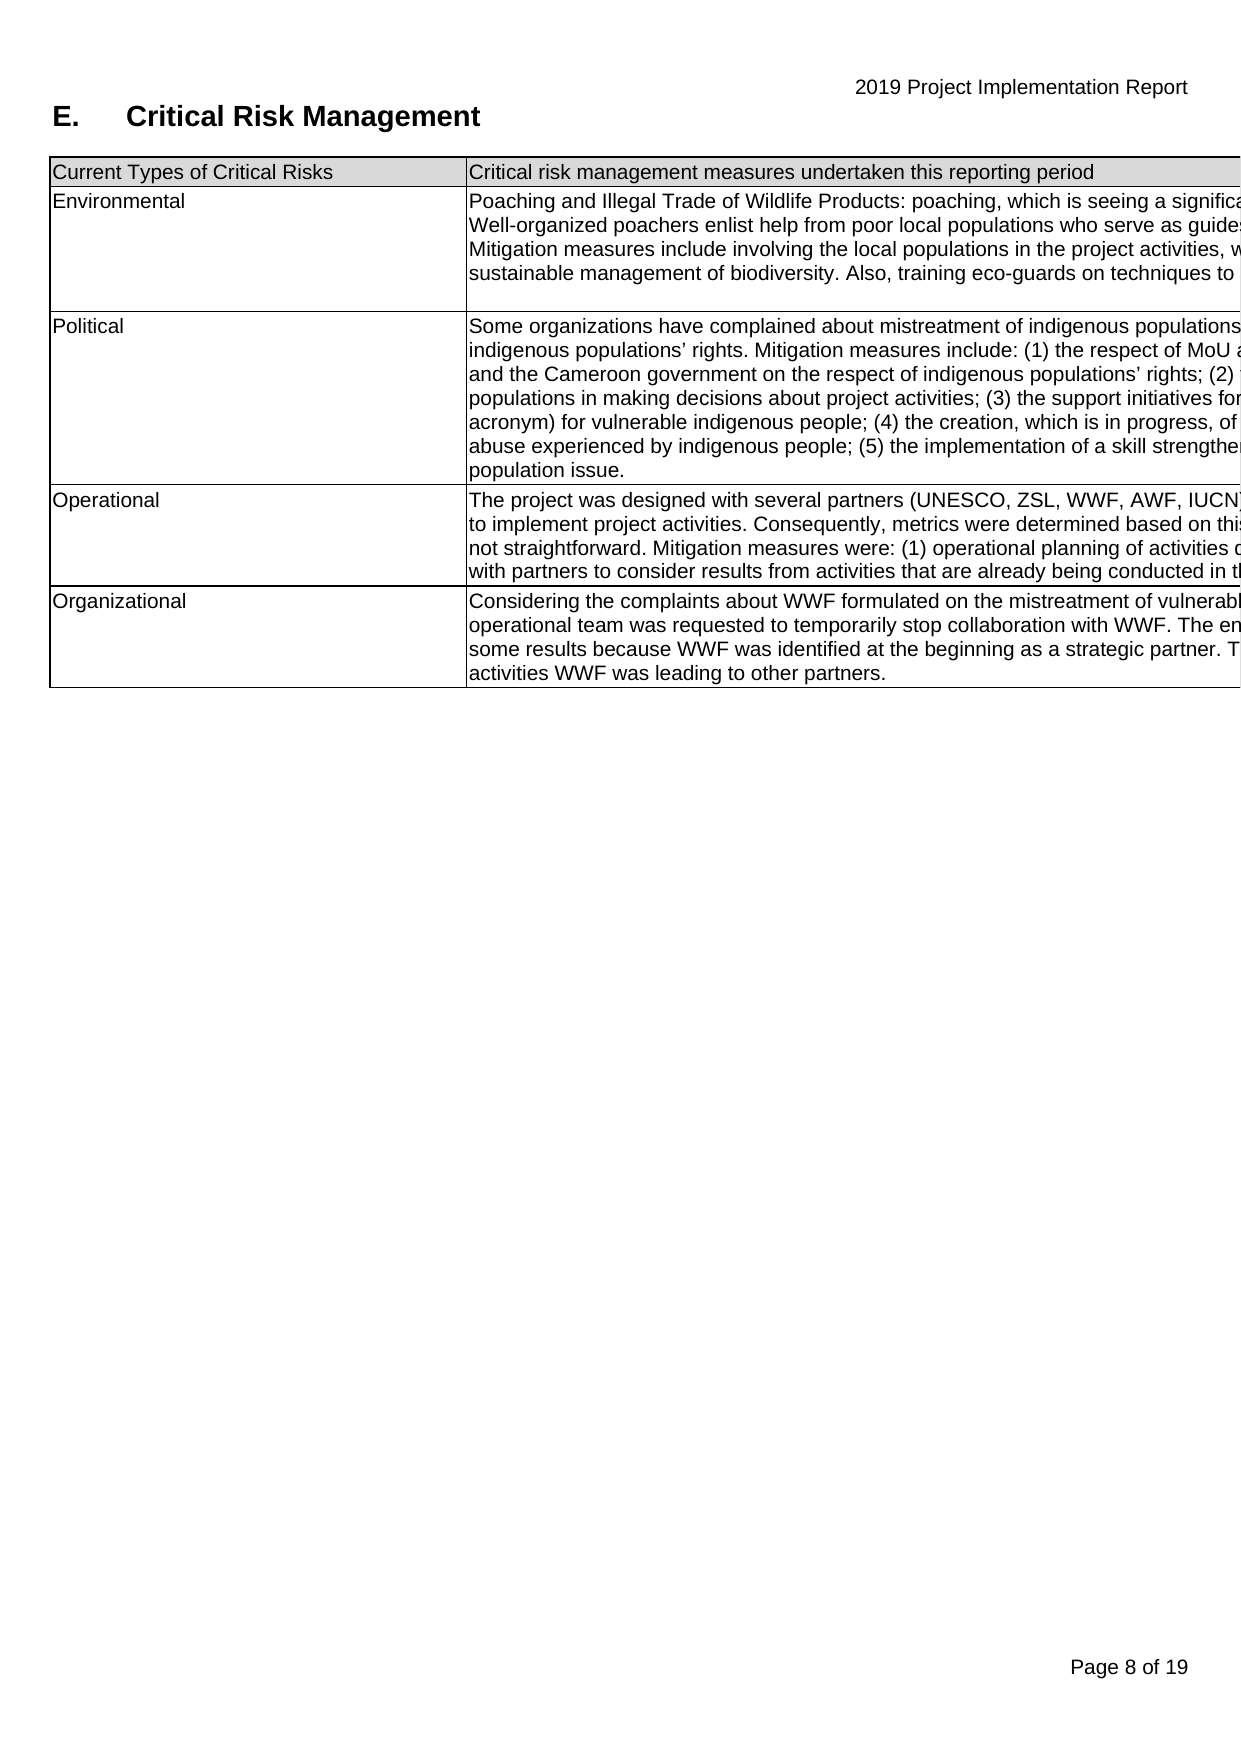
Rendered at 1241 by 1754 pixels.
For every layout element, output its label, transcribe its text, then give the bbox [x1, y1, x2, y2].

table_cell Poaching and Illegal Trade of Wildlife Products: poaching, which is seeing a significant rise, is accentuated in the TRIDOM space. Well-organized poachers enlist help from poor local populations who serve as guides in the forest. Mitigation measures include involving the local populations in the project activities, while conducting awareness campaigns on sustainable management of biodiversity. Also, training eco-guards on techniques to monitor respect of people's rights. [467, 187, 1240, 311]
table_cell Environmental [51, 187, 466, 311]
table_cell Political [51, 312, 466, 484]
table_cell Operational [51, 485, 466, 585]
subtitle Critical Risk Management [52, 99, 1188, 132]
table_cell The project was designed with several partners (UNESCO, ZSL, WWF, AWF, IUCN) who agreed to provide a portion of the financing to implement project activities. Consequently, metrics were determined based on this. Currently the mobilization of partner financing is not straightforward. Mitigation measures were: (1) operational planning of activities depending on available financing, (2) discussions with partners to consider results from activities that are already being conducted in the field with a view to achieving the desired results. [467, 485, 1240, 585]
table_cell Considering the complaints about WWF formulated on the mistreatment of vulnerable indigenous people of the Baka tribe, the operational team was requested to temporarily stop collaboration with WWF. The end of this collaboration impacts the achievement of some results because WWF was identified at the beginning as a strategic partner. The mitigation measure taken is redirecting the activities WWF was leading to other partners. [467, 587, 1240, 687]
table_cell Organizational [51, 587, 466, 687]
table_header Current Types of Critical Risks [51, 158, 466, 186]
table_header Critical risk management measures undertaken this reporting period [467, 158, 1240, 186]
table_cell Some organizations have complained about mistreatment of indigenous populations, which has led to fears of a lack of respect of indigenous populations’ rights. Mitigation measures include: (1) the respect of MoU agreements signed by the indigenous populations and the Cameroon government on the respect of indigenous populations’ rights; (2) the involvement of vulnerable indigenous populations in making decisions about project activities; (3) the support initiatives for the Community Hunting Zones (ZICGC, French acronym) for vulnerable indigenous people; (4) the creation, which is in progress, of a complaint management mechanism for cases of abuse experienced by indigenous people; (5) the implementation of a skill strengthening plan for local NGOs working on the indigenous population issue. [467, 312, 1240, 484]
